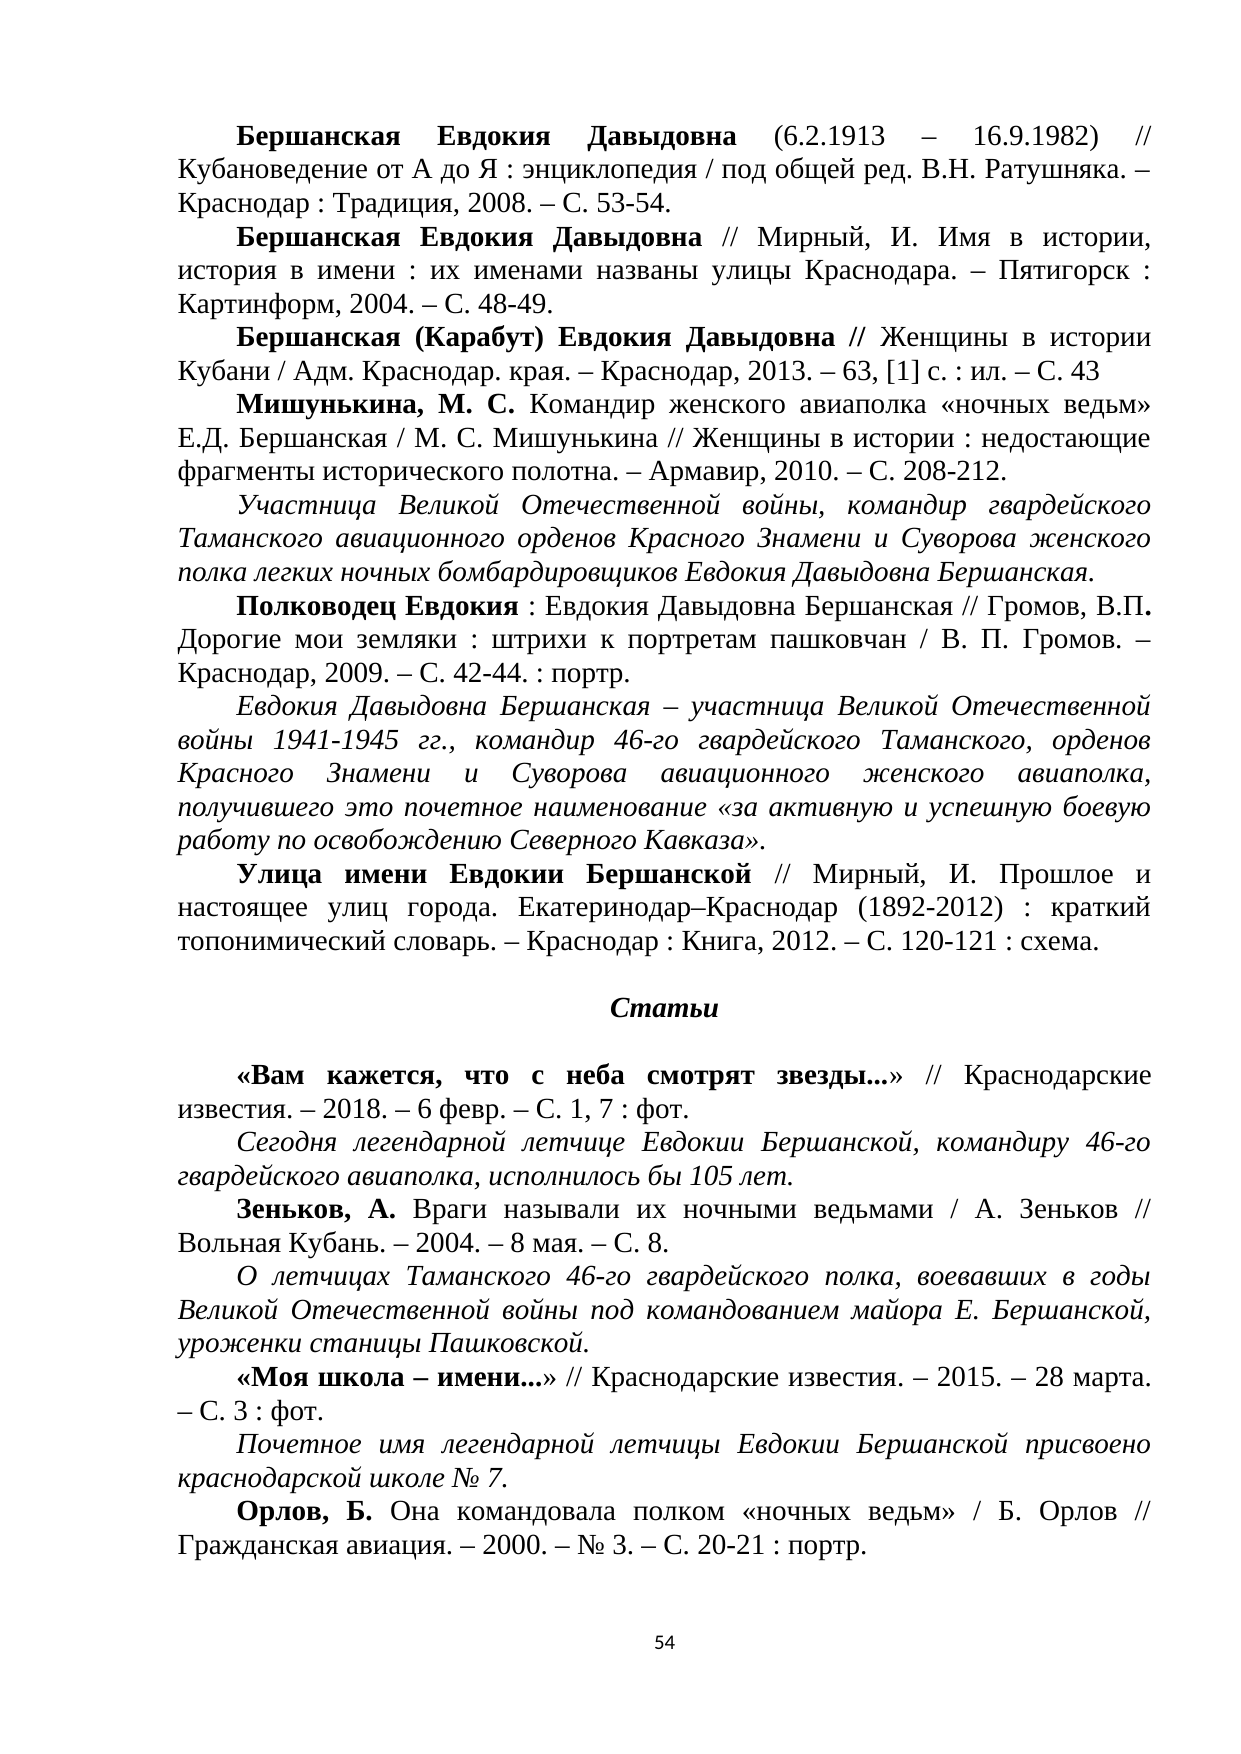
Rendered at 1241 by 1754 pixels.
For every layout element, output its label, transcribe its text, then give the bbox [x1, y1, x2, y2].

text Орлов, Б. Она командовала полком «ночных ведьм» / Б. Орлов // Гражданская авиация. – 2000. – № 3. – С. 20-21 : портр. [177, 1493, 1152, 1560]
text Статьи [177, 990, 1152, 1024]
text Бершанская Евдокия Давыдовна (6.2.1913 – 16.9.1982) // Кубановедение от А до Я : энциклопедия / под общей ред. В.Н. Ратушняка. – Краснодар : Традиция, 2008. – С. 53-54. [177, 118, 1152, 219]
text «Вам кажется, что с неба смотрят звезды...» // Краснодарские известия. – 2018. – 6 февр. – С. 1, 7 : фот. [177, 1057, 1152, 1124]
text Мишунькина, М. С. Командир женского авиаполка «ночных ведьм» Е.Д. Бершанская / М. С. Мишунькина // Женщины в истории : недостающие фрагменты исторического полотна. – Армавир, 2010. – С. 208-212. [177, 386, 1152, 487]
text Евдокия Давыдовна Бершанская – участница Великой Отечественной войны 1941-1945 гг., командир 46-го гвардейского Таманского, орденов Красного Знамени и Суворова авиационного женского авиаполка, получившего это почетное наименование «за активную и успешную боевую работу по освобождению Северного Кавказа». [177, 688, 1152, 856]
text Зеньков, А. Враги называли их ночными ведьмами / А. Зеньков // Вольная Кубань. – 2004. – 8 мая. – С. 8. [177, 1191, 1152, 1258]
text «Моя школа – имени...» // Краснодарские известия. – 2015. – 28 марта. – С. 3 : фот. [177, 1359, 1152, 1426]
text Бершанская Евдокия Давыдовна // Мирный, И. Имя в истории, история в имени : их именами названы улицы Краснодара. – Пятигорск : Картинформ, 2004. – С. 48-49. [177, 219, 1152, 319]
text Улица имени Евдокии Бершанской // Мирный, И. Прошлое и настоящее улиц города. Екатеринодар–Краснодар (1892-2012) : краткий топонимический словарь. – Краснодар : Книга, 2012. – С. 120-121 : схема. [177, 856, 1152, 957]
text Сегодня легендарной летчице Евдокии Бершанской, командиру 46-го гвардейского авиаполка, исполнилось бы 105 лет. [177, 1124, 1152, 1191]
text О летчицах Таманского 46-го гвардейского полка, воевавших в годы Великой Отечественной войны под командованием майора Е. Бершанской, уроженки станицы Пашковской. [177, 1258, 1152, 1359]
text Почетное имя легендарной летчицы Евдокии Бершанской присвоено краснодарской школе № 7. [177, 1426, 1152, 1493]
text Бершанская (Карабут) Евдокия Давыдовна // Женщины в истории Кубани / Адм. Краснодар. края. – Краснодар, 2013. – 63, [1] с. : ил. – С. 43 [177, 319, 1152, 386]
text Участница Великой Отечественной войны, командир гвардейского Таманского авиационного орденов Красного Знамени и Суворова женского полка легких ночных бомбардировщиков Евдокия Давыдовна Бершанская. [177, 487, 1152, 588]
text Полководец Евдокия : Евдокия Давыдовна Бершанская // Громов, В.П. Дорогие мои земляки : штрихи к портретам пашковчан / В. П. Громов. – Краснодар, 2009. – С. 42-44. : портр. [177, 588, 1152, 688]
